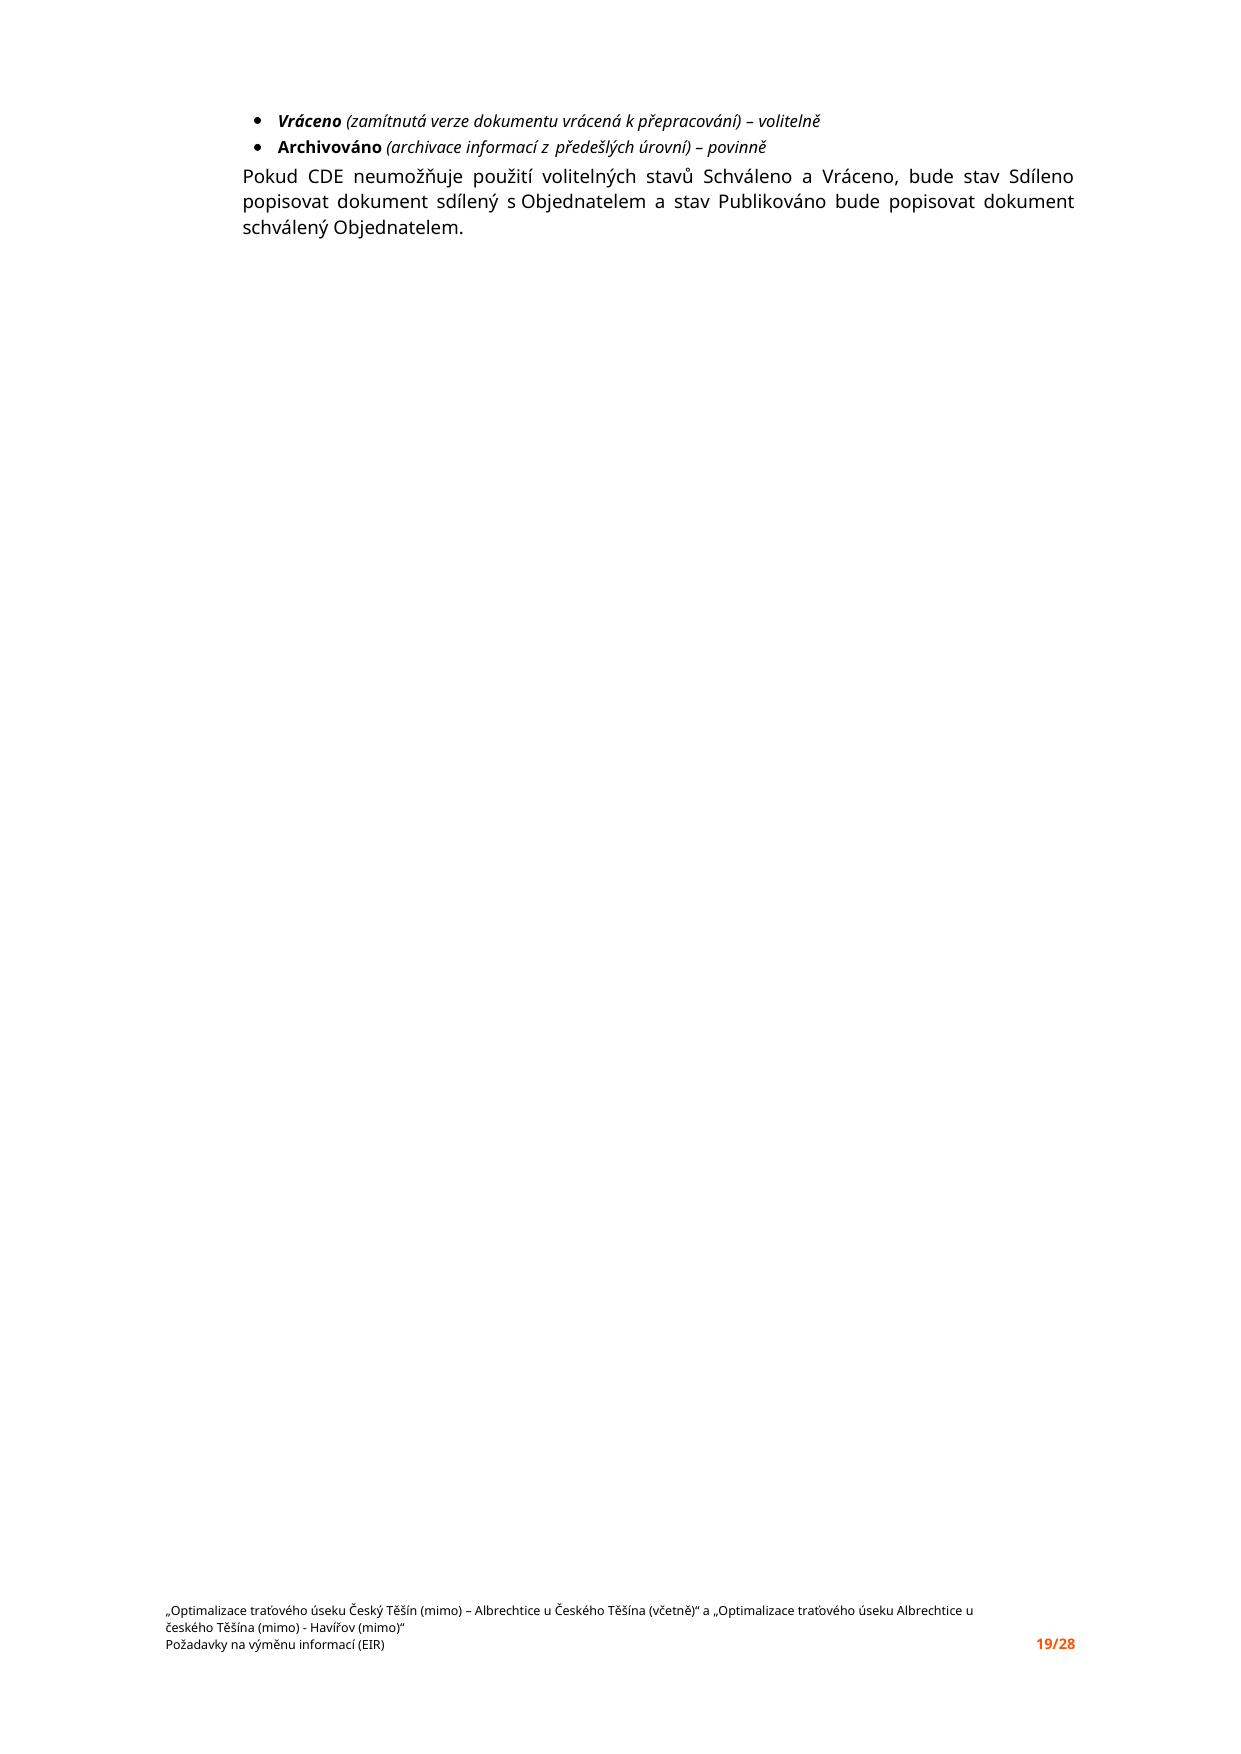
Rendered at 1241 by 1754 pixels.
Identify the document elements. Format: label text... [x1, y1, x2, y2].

text Archivováno (archivace informací z předešlých úrovní) – povinně [254, 136, 1075, 159]
text Vráceno (zamítnutá verze dokumentu vrácená k přepracování) – volitelně [254, 109, 1075, 132]
list Pokud CDE neumožňuje použití volitelných stavů Schváleno a Vráceno, bude stav Sdíleno popisovat dokument sdílený s Objednatelem a stav Publikováno bude popisovat dokument schválený Objednatelem. [242, 163, 1075, 239]
